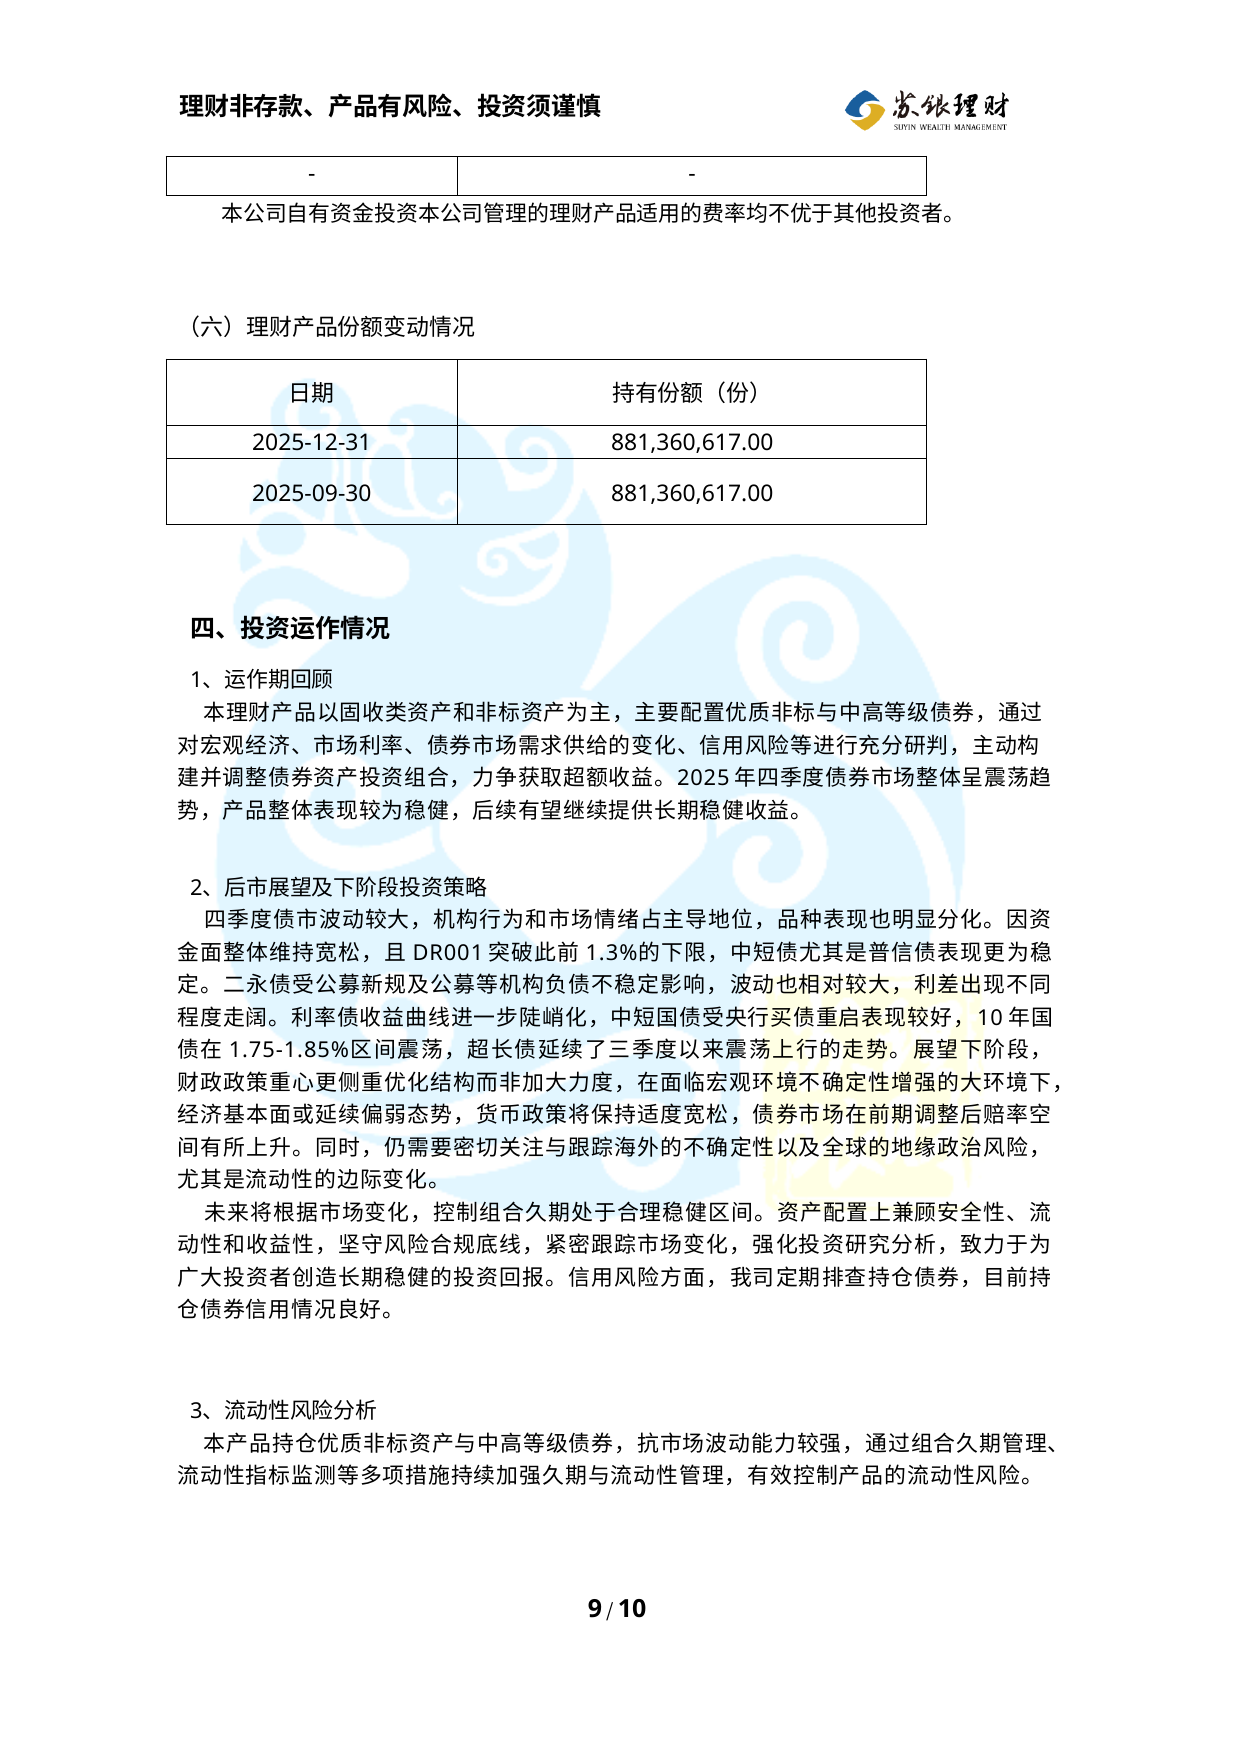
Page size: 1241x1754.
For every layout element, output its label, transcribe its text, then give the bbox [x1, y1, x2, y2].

table_cell 2025-12-31 [167, 426, 457, 458]
text 本理财产品以固收类资产和非标资产为主，主要配置优质非标与中高等级债券，通过对宏观经济、市场利率、债券市场需求供给的变化、信用风险等进行充分研判，主动构建并调整债券资产投资组合，力争获取超额收益。2025年四季度债券市场整体呈震荡趋势，产品整体表现较为稳健，后续有望继续提供长期稳健收益。 [177, 695, 1053, 825]
text 四季度债市波动较大，机构行为和市场情绪占主导地位，品种表现也明显分化。因资金面整体维持宽松，且DR001突破此前1.3%的下限，中短债尤其是普信债表现更为稳定。二永债受公募新规及公募等机构负债不稳定影响，波动也相对较大，利差出现不同程度走阔。利率债收益曲线进一步陡峭化，中短国债受央行买债重启表现较好，10年国债在1.75-1.85%区间震荡，超长债延续了三季度以来震荡上行的走势。展望下阶段，财政政策重心更侧重优化结构而非加大力度，在面临宏观环境不确定性增强的大环境下，经济基本面或延续偏弱态势，货币政策将保持适度宽松，债券市场在前期调整后赔率空间有所上升。同时，仍需要密切关注与跟踪海外的不确定性以及全球的地缘政治风险，尤其是流动性的边际变化。 未来将根据市场变化，控制组合久期处于合理稳健区间。资产配置上兼顾安全性、流动性和收益性，坚守风险合规底线，紧密跟踪市场变化，强化投资研究分析，致力于为广大投资者创造长期稳健的投资回报。信用风险方面，我司定期排查持仓债券，目前持仓债券信用情况良好。 [177, 902, 1053, 1324]
subtitle 1、运作期回顾 [190, 662, 1053, 695]
subtitle 四、投资运作情况 [190, 594, 1053, 659]
table_header 日期 [167, 360, 457, 424]
subtitle 2、后市展望及下阶段投资策略 [190, 869, 1053, 902]
table_cell 881,360,617.00 [458, 459, 926, 524]
subtitle 3、流动性风险分析 [190, 1393, 1053, 1425]
table_cell 881,360,617.00 [458, 426, 926, 458]
picture [820, 72, 1039, 143]
text 本产品持仓优质非标资产与中高等级债券，抗市场波动能力较强，通过组合久期管理、流动性指标监测等多项措施持续加强久期与流动性管理，有效控制产品的流动性风险。 [177, 1425, 1053, 1490]
table_cell 2025-09-30 [167, 459, 457, 524]
text （六）理财产品份额变动情况 [177, 293, 1053, 358]
text 本公司自有资金投资本公司管理的理财产品适用的费率均不优于其他投资者。 [177, 196, 1053, 228]
table_header 持有份额（份） [458, 360, 926, 424]
table_cell - [167, 157, 457, 195]
table_cell - [458, 157, 926, 195]
